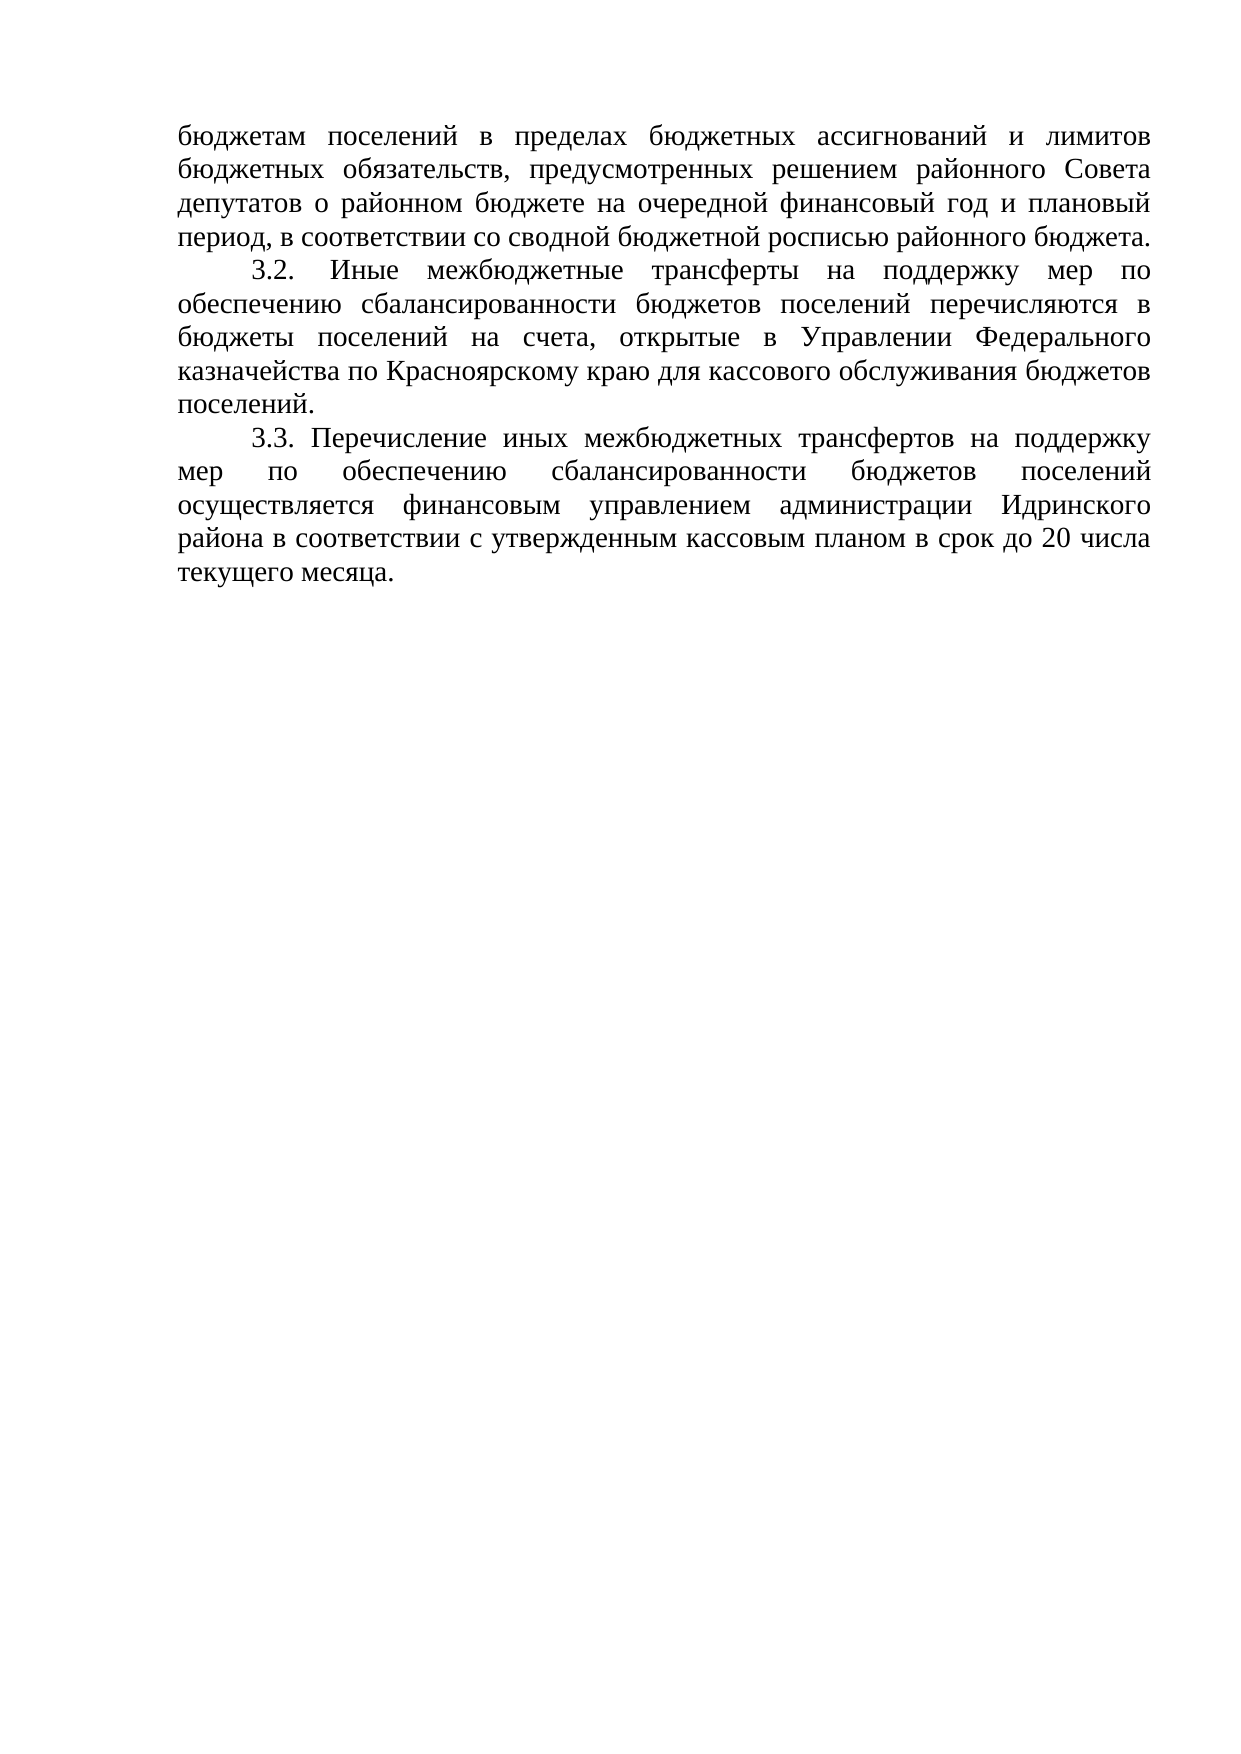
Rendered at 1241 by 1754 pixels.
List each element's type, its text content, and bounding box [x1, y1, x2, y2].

text 3.2. Иные межбюджетные трансферты на поддержку мер по обеспечению сбалансированности бюджетов поселений перечисляются в бюджеты поселений на счета, открытые в Управлении Федерального казначейства по Красноярскому краю для кассового обслуживания бюджетов поселений. [177, 252, 1152, 420]
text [177, 118, 1152, 252]
text 3.3. Перечисление иных межбюджетных трансфертов на поддержку мер по обеспечению сбалансированности бюджетов поселений осуществляется финансовым управлением администрации Идринского района в соответствии с утвержденным кассовым планом в срок до 20 числа текущего месяца. [177, 420, 1152, 588]
